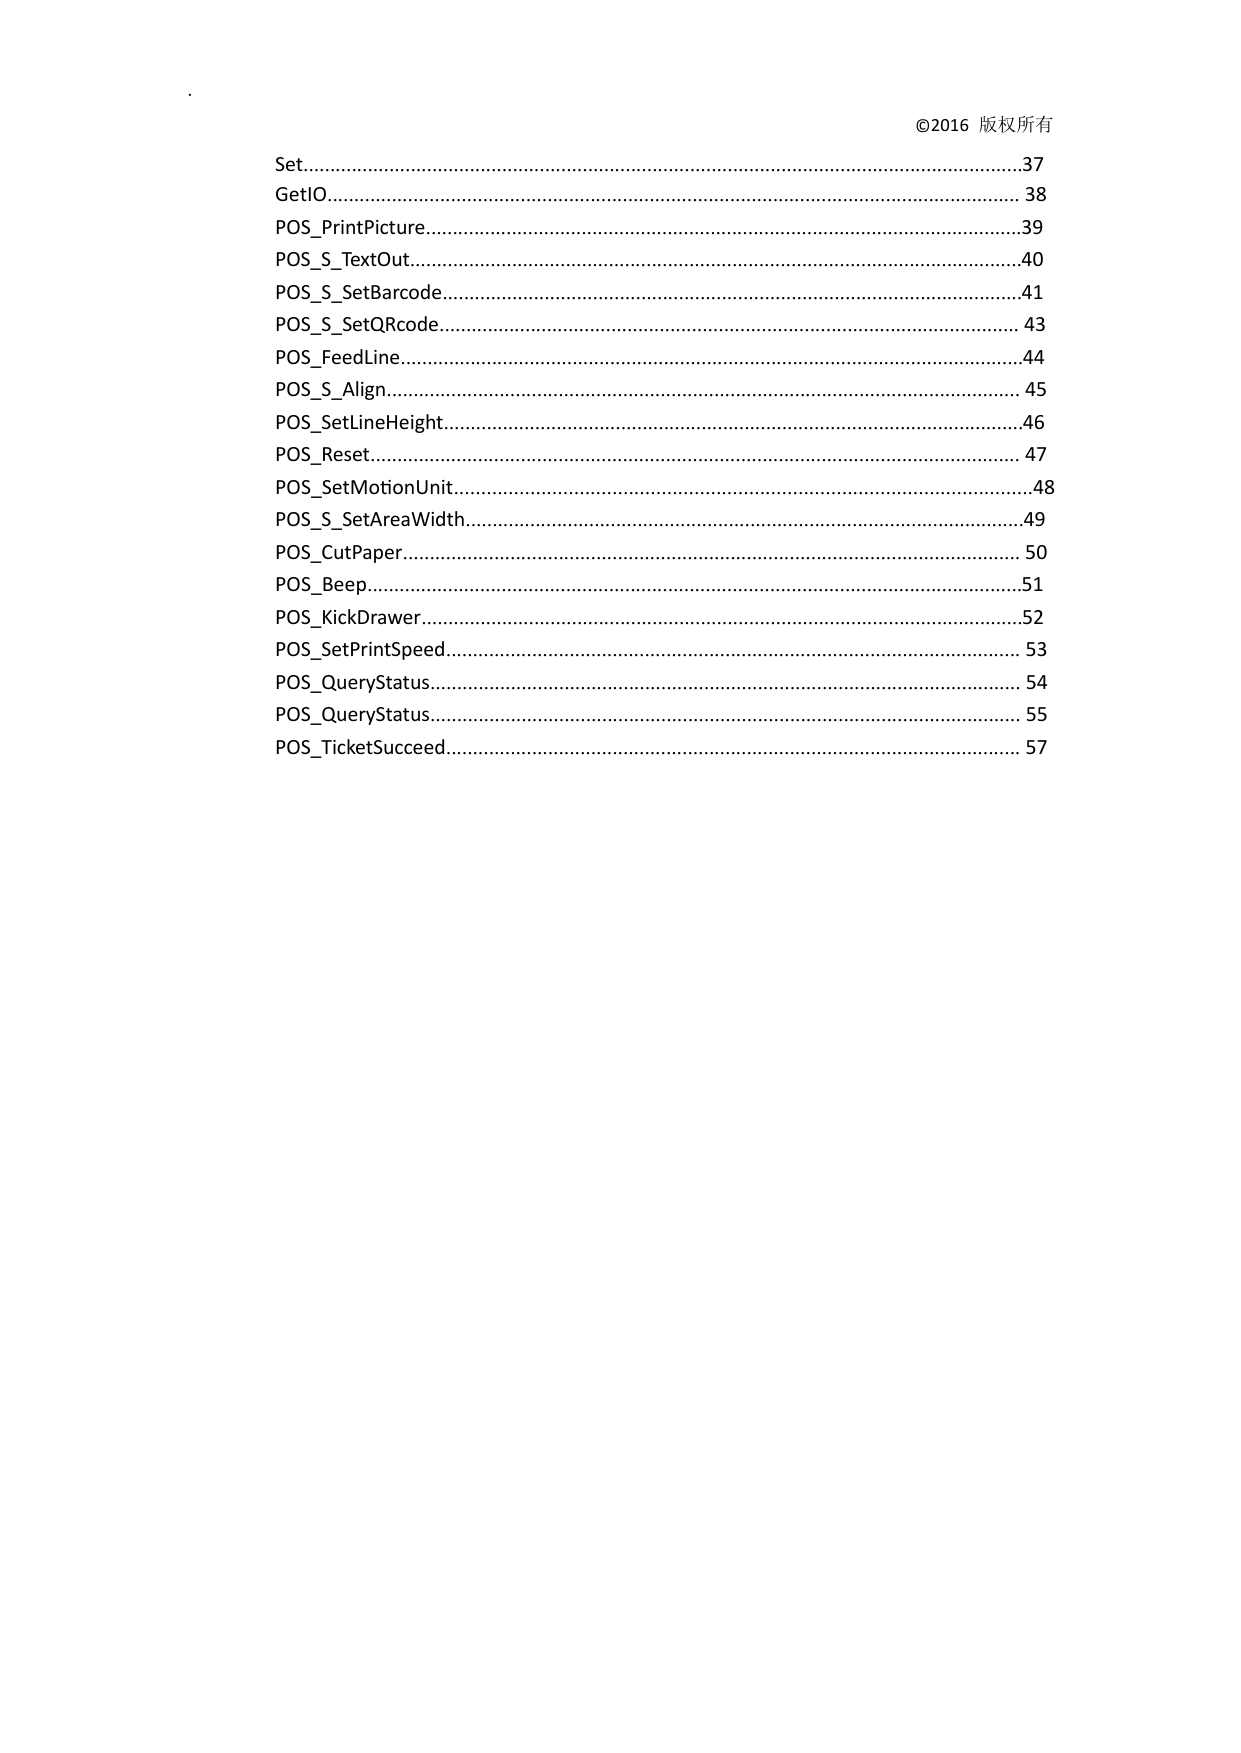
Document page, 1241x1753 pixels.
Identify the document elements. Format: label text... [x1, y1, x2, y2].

text POS_S_Align...................................................................................................................... 45 [275, 371, 1182, 403]
text . [187, 81, 446, 100]
text POS_CutPaper................................................................................................................... 50 [275, 533, 1182, 566]
text POS_QueryStatus.............................................................................................................. 54 [275, 663, 1182, 696]
text POS_SetPrintSpeed........................................................................................................... 53 [275, 631, 1182, 663]
text POS_S_SetAreaWidth........................................................................................................49 [275, 501, 1182, 533]
text Set......................................................................................................................................37 [275, 153, 1182, 176]
text POS_TicketSucceed........................................................................................................... 57 [275, 728, 1182, 761]
text POS_PrintPicture...............................................................................................................39 [275, 208, 1182, 241]
text 2016 版权所有 [931, 116, 1081, 136]
text POS_FeedLine....................................................................................................................44 [275, 338, 1182, 371]
text POS_SetLineHeight............................................................................................................46 [275, 403, 1182, 436]
text GetIO................................................................................................................................. 38 [275, 176, 1182, 208]
text POS_S_SetQRcode............................................................................................................ 43 [275, 306, 1182, 338]
text POS_SetMotionUnit..........................................................................................................48 [275, 468, 1182, 501]
text POS_Reset......................................................................................................................... 47 [275, 436, 1182, 468]
text POS_Beep..........................................................................................................................51 [275, 566, 1182, 598]
text POS_S_SetBarcode............................................................................................................41 [275, 273, 1182, 306]
text POS_QueryStatus.............................................................................................................. 55 [275, 696, 1182, 728]
text © [915, 117, 931, 136]
text POS_S_TextOut..................................................................................................................40 [275, 241, 1182, 273]
text POS_KickDrawer................................................................................................................52 [275, 598, 1182, 631]
